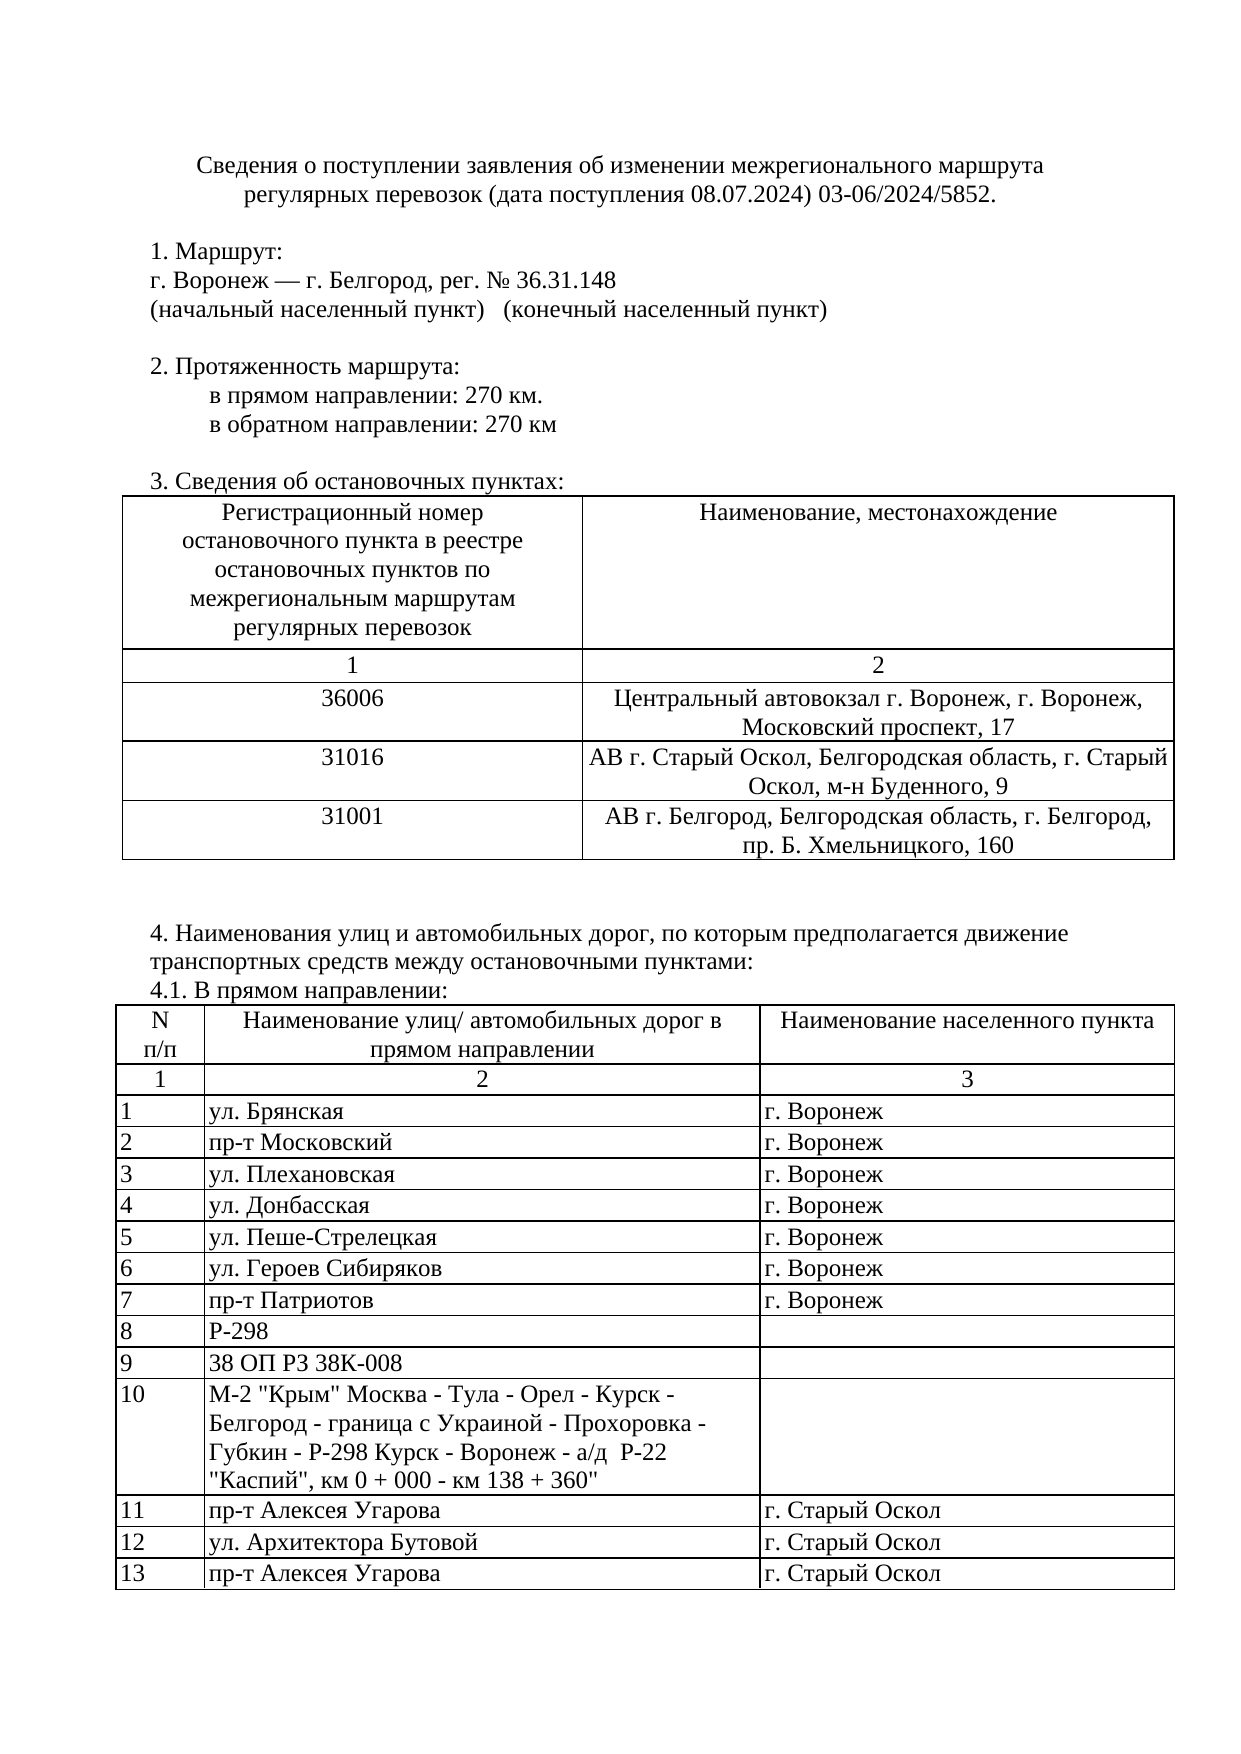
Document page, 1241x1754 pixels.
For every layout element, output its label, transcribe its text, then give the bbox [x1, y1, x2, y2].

table_cell г. Старый Оскол [761, 1496, 1174, 1526]
text 2. Протяженность маршрута: [150, 351, 1090, 380]
table_cell г. Старый Оскол [761, 1527, 1174, 1557]
table_cell [761, 1379, 1174, 1494]
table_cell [205, 1379, 759, 1494]
text г. Воронеж — г. Белгород, рег. № 36.31.148 [150, 265, 1090, 294]
table_cell 3 [117, 1159, 204, 1189]
table_cell 31001 [123, 801, 582, 858]
table_cell 8 [117, 1316, 204, 1346]
text 3. Сведения об остановочных пунктах: [150, 466, 1090, 495]
table_cell 2 [117, 1127, 204, 1157]
table_cell г. Старый Оскол [761, 1559, 1174, 1588]
table_cell 1 [117, 1096, 204, 1126]
table_header Наименование, местонахождение [583, 497, 1173, 648]
text 4.1. В прямом направлении: [150, 975, 1090, 1004]
text 1. Маршрут: [150, 236, 1090, 265]
table_cell 2 [205, 1065, 759, 1094]
table_cell г. Воронеж [761, 1190, 1174, 1220]
table_cell 6 [117, 1253, 204, 1283]
table_cell 13 [117, 1559, 204, 1588]
table_cell ул. Героев Сибиряков [205, 1253, 759, 1283]
table_cell Центральный автовокзал г. Воронеж, г. Воронеж, Московский проспект, 17 [583, 683, 1173, 740]
table_cell ул. Плехановская [205, 1159, 759, 1189]
table_cell г. Воронеж [761, 1127, 1174, 1157]
table_cell г. Воронеж [761, 1222, 1174, 1252]
table_cell Р-298 [205, 1316, 759, 1346]
table_cell [761, 1316, 1174, 1346]
table_cell 7 [117, 1285, 204, 1314]
table_header Наименование улиц/ автомобильных дорог в прямом направлении [205, 1006, 759, 1063]
table_cell г. Воронеж [761, 1159, 1174, 1189]
text Сведения о поступлении заявления об изменении межрегионального маршрута регулярных перевозок (дата поступления 08.07.2024) 03-06/2024/5852. [150, 150, 1090, 207]
table_cell 12 [117, 1527, 204, 1557]
table_header Регистрационный номер остановочного пункта в реестре остановочных пунктов по межрегиональным маршрутам регулярных перевозок [123, 497, 582, 648]
table_cell 31016 [123, 742, 582, 799]
table_header Наименование населенного пункта [761, 1006, 1174, 1063]
table_cell [761, 1348, 1174, 1377]
text в прямом направлении: 270 км. [150, 380, 1090, 409]
table_cell 1 [117, 1065, 204, 1094]
table_cell АВ г. Старый Оскол, Белгородская область, г. Старый Оскол, м-н Буденного, 9 [583, 742, 1173, 799]
table_cell пр-т Патриотов [205, 1285, 759, 1314]
table_cell 2 [583, 650, 1173, 681]
table_cell ул. Архитектора Бутовой [205, 1527, 759, 1557]
table_cell пр-т Алексея Угарова [205, 1496, 759, 1526]
table_cell пр-т Московский [205, 1127, 759, 1157]
table_cell г. Воронеж [761, 1096, 1174, 1126]
table_cell 4 [117, 1190, 204, 1220]
text 4. Наименования улиц и автомобильных дорог, по которым предполагается движение транспортных средств между остановочными пунктами: [150, 918, 1090, 975]
text в обратном направлении: 270 км [150, 409, 1090, 437]
table_cell ул. Донбасская [205, 1190, 759, 1220]
table_cell ул. Брянская [205, 1096, 759, 1126]
table_cell 9 [117, 1348, 204, 1377]
table_cell АВ г. Белгород, Белгородская область, г. Белгород, пр. Б. Хмельницкого, 160 [583, 801, 1173, 858]
text (начальный населенный пункт) (конечный населенный пункт) [150, 294, 1090, 322]
table_cell 1 [123, 650, 582, 681]
table_header N п/п [117, 1006, 204, 1063]
table_cell 38 ОП РЗ 38К-008 [205, 1348, 759, 1377]
table_cell г. Воронеж [761, 1253, 1174, 1283]
table_cell 11 [117, 1496, 204, 1526]
table_cell г. Воронеж [761, 1285, 1174, 1314]
table_cell 3 [761, 1065, 1174, 1094]
table_cell ул. Пеше-Стрелецкая [205, 1222, 759, 1252]
table_cell 5 [117, 1222, 204, 1252]
table_cell пр-т Алексея Угарова [205, 1559, 759, 1588]
table_cell 10 [117, 1379, 204, 1494]
table_cell 36006 [123, 683, 582, 740]
